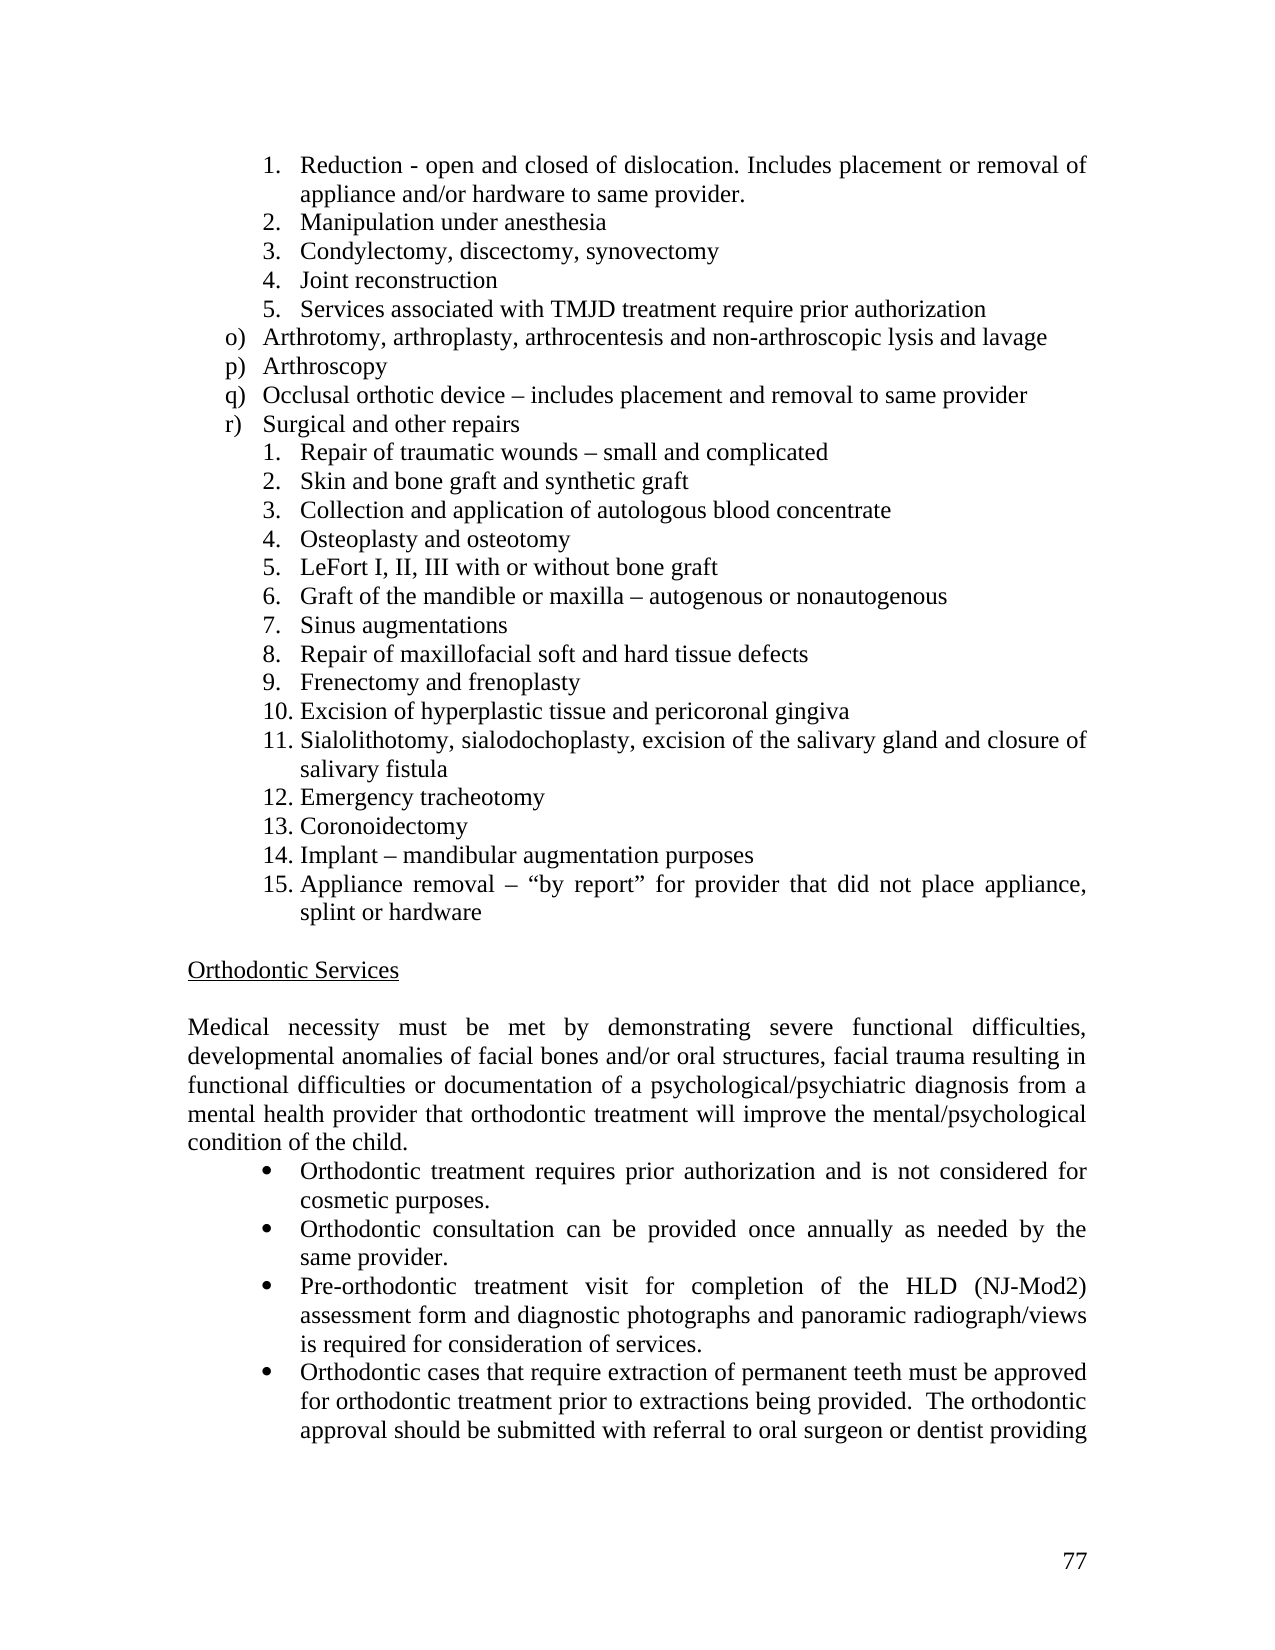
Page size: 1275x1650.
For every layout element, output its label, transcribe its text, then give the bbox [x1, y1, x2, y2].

list Skin and bone graft and synthetic graft [262, 466, 1087, 495]
list Repair of maxillofacial soft and hard tissue defects [262, 639, 1087, 667]
list Coronoidectomy [262, 811, 1087, 840]
list Manipulation under anesthesia [262, 207, 1087, 236]
list Emergency tracheotomy [262, 782, 1087, 811]
list Services associated with TMJD treatment require prior authorization [262, 294, 1087, 322]
list Arthroscopy [225, 351, 1087, 380]
list Appliance removal – “by report” for provider that did not place appliance, splint or hardware [262, 869, 1087, 926]
list Arthrotomy, arthroplasty, arthrocentesis and non-arthroscopic lysis and lavage [225, 322, 1087, 351]
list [262, 1357, 1087, 1444]
list Graft of the mandible or maxilla – autogenous or nonautogenous [262, 581, 1087, 610]
list Sialolithotomy, sialodochoplasty, excision of the salivary gland and closure of salivary fistula [262, 725, 1087, 782]
list Excision of hyperplastic tissue and pericoronal gingiva [262, 696, 1087, 725]
list Reduction - open and closed of dislocation. Includes placement or removal of appliance and/or hardware to same provider. [262, 150, 1087, 207]
list Orthodontic treatment requires prior authorization and is not considered for cosmetic purposes. [262, 1156, 1087, 1214]
list Occlusal orthotic device – includes placement and removal to same provider [225, 380, 1087, 409]
text Orthodontic Services [187, 955, 1087, 984]
list Orthodontic consultation can be provided once annually as needed by the same provider. [262, 1214, 1087, 1271]
list LeFort I, II, III with or without bone graft [262, 552, 1087, 581]
list Pre-orthodontic treatment visit for completion of the HLD (NJ-Mod2) assessment form and diagnostic photographs and panoramic radiograph/views is required for consideration of services. [262, 1271, 1087, 1357]
list Sinus augmentations [262, 610, 1087, 639]
list Condylectomy, discectomy, synovectomy [262, 236, 1087, 265]
list Joint reconstruction [262, 265, 1087, 294]
list Implant – mandibular augmentation purposes [262, 840, 1087, 869]
text Medical necessity must be met by demonstrating severe functional difficulties, developmental anomalies of facial bones and/or oral structures, facial trauma resulting in functional difficulties or documentation of a psychological/psychiatric diagnosis from a mental health provider that orthodontic treatment will improve the mental/psychological condition of the child. [187, 1012, 1087, 1156]
list Frenectomy and frenoplasty [262, 667, 1087, 696]
list Osteoplasty and osteotomy [262, 524, 1087, 552]
list Collection and application of autologous blood concentrate [262, 495, 1087, 524]
list Repair of traumatic wounds – small and complicated [262, 437, 1087, 466]
list Surgical and other repairs [225, 409, 1087, 437]
